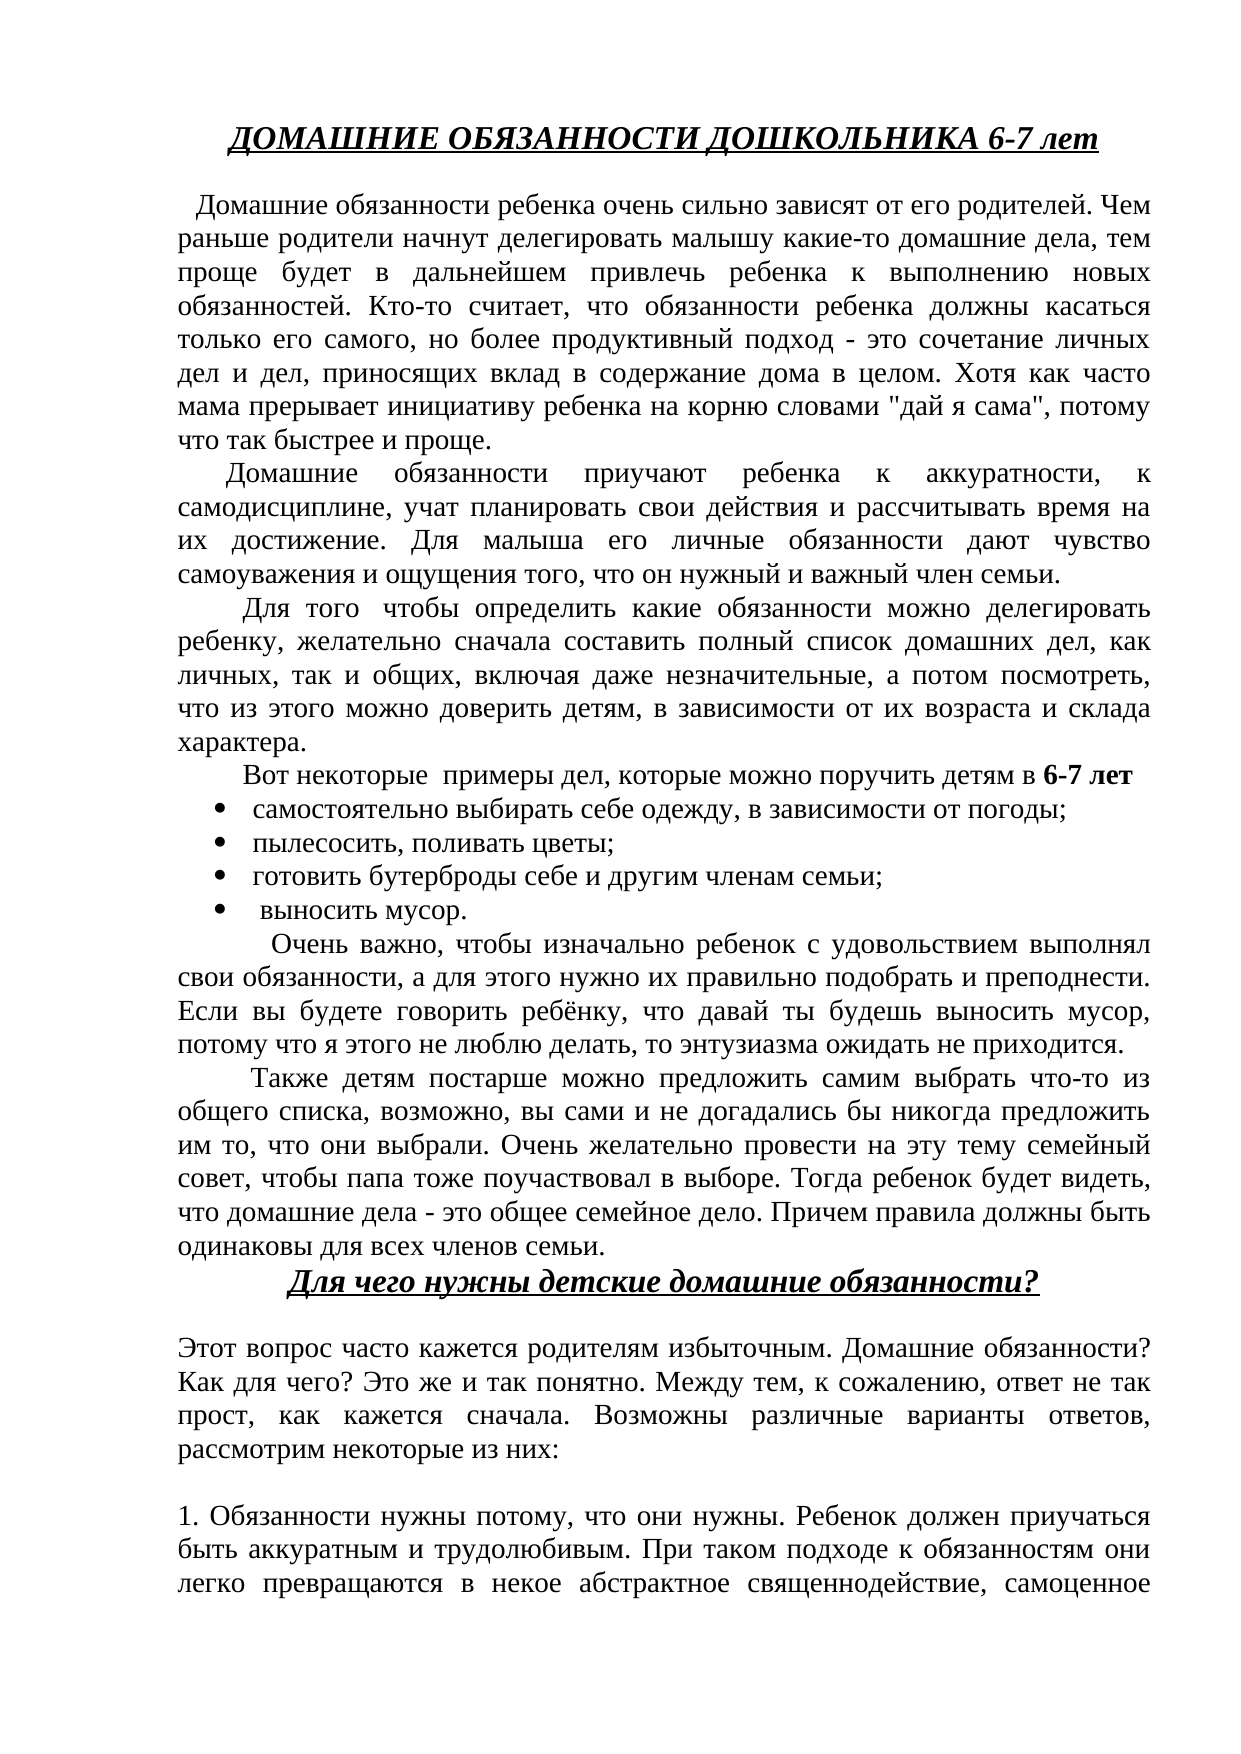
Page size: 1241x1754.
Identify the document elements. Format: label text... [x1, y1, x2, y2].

text ДОМАШНИЕ ОБЯЗАННОСТИ ДОШКОЛЬНИКА 6-7 лет [177, 118, 1152, 156]
text Вот некоторые примеры дел, которые можно поручить детям в 6-7 лет [177, 757, 1152, 791]
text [177, 1498, 1152, 1598]
text Также детям постарше можно предложить самим выбрать что-то из общего списка, возможно, вы сами и не догадались бы никогда предложить им то, что они выбрали. Очень желательно провести на эту тему семейный совет, чтобы папа тоже поучаствовал в выборе. Тогда ребенок будет видеть, что домашние дела - это общее семейное дело. Причем правила должны быть одинаковы для всех членов семьи. [177, 1060, 1152, 1261]
list выносить мусор. [215, 892, 1152, 926]
text Для того чтобы определить какие обязанности можно делегировать ребенку, желательно сначала составить полный список домашних дел, как личных, так и общих, включая даже незначительные, а потом посмотреть, что из этого можно доверить детям, в зависимости от их возраста и склада характера. [177, 589, 1152, 757]
text Домашние обязанности ребенка очень сильно зависят от его родителей. Чем раньше родители начнут делегировать малышу какие-то домашние дела, тем проще будет в дальнейшем привлечь ребенка к выполнению новых обязанностей. Кто-то считает, что обязанности ребенка должны касаться только его самого, но более продуктивный подход - это сочетание личных дел и дел, приносящих вклад в содержание дома в целом. Хотя как часто мама прерывает инициативу ребенка на корню словами "дай я сама", потому что так быстрее и проще. [177, 187, 1152, 455]
text Для чего нужны детские домашние обязанности? [177, 1261, 1152, 1299]
list самостоятельно выбирать себе одежду, в зависимости от погоды; [215, 791, 1152, 825]
list пылесосить, поливать цветы; [215, 825, 1152, 858]
list готовить бутерброды себе и другим членам семьи; [215, 858, 1152, 892]
text Этот вопрос часто кажется родителям избыточным. Домашние обязанности? Как для чего? Это же и так понятно. Между тем, к сожалению, ответ не так прост, как кажется сначала. Возможны различные варианты ответов, рассмотрим некоторые из них: [177, 1299, 1152, 1464]
text Очень важно, чтобы изначально ребенок с удовольствием выполнял свои обязанности, а для этого нужно их правильно подобрать и преподнести. Если вы будете говорить ребёнку, что давай ты будешь выносить мусор, потому что я этого не люблю делать, то энтузиазма ожидать не приходится. [177, 926, 1152, 1060]
text Домашние обязанности приучают ребенка к аккуратности, к самодисциплине, учат планировать свои действия и рассчитывать время на их достижение. Для малыша его личные обязанности дают чувство самоуважения и ощущения того, что он нужный и важный член семьи. [177, 455, 1152, 589]
